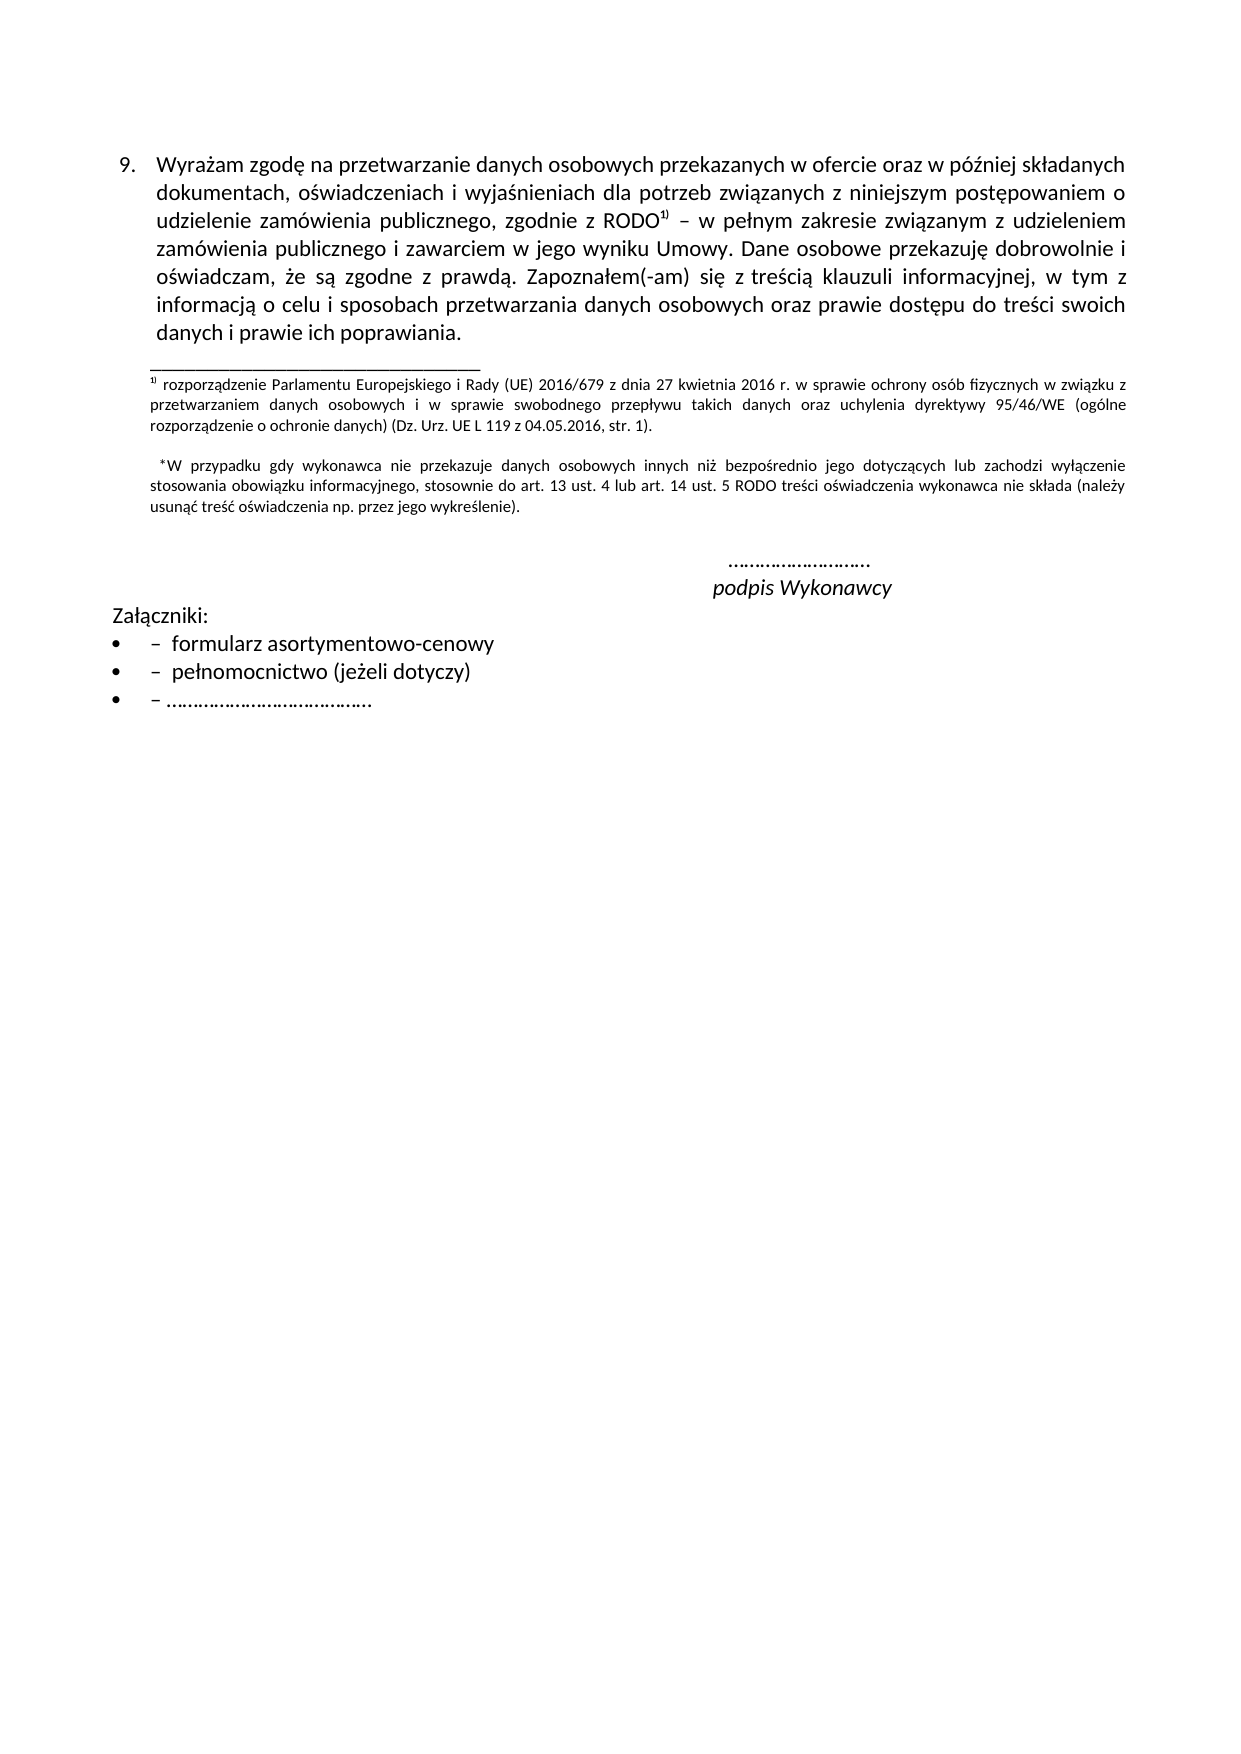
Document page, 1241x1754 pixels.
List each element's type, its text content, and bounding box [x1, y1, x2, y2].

list – ………………………………… [112, 685, 1128, 713]
list Wyrażam zgodę na przetwarzanie danych osobowych przekazanych w ofercie oraz w później składanych dokumentach, oświadczeniach i wyjaśnieniach dla potrzeb związanych z niniejszym postępowaniem o udzielenie zamówienia publicznego, zgodnie z RODO¹⁾ – w pełnym zakresie związanym z udzieleniem zamówienia publicznego i zawarciem w jego wyniku Umowy. Dane osobowe przekazuję dobrowolnie i oświadczam, że są zgodne z prawdą. Zapoznałem(-am) się z treścią klauzuli informacyjnej, w tym z informacją o celu i sposobach przetwarzania danych osobowych oraz prawie dostępu do treści swoich danych i prawie ich poprawiania. [119, 150, 1128, 346]
text podpis Wykonawcy [702, 573, 1128, 601]
text _____________________________ [150, 346, 1128, 374]
list – pełnomocnictwo (jeżeli dotyczy) [112, 657, 1128, 685]
text ¹⁾ rozporządzenie Parlamentu Europejskiego i Rady (UE) 2016/679 z dnia 27 kwietnia 2016 r. w sprawie ochrony osób fizycznych w związku z przetwarzaniem danych osobowych i w sprawie swobodnego przepływu takich danych oraz uchylenia dyrektywy 95/46/WE (ogólne rozporządzenie o ochronie danych) (Dz. Urz. UE L 119 z 04.05.2016, str. 1). [150, 374, 1128, 435]
text *W przypadku gdy wykonawca nie przekazuje danych osobowych innych niż bezpośrednio jego dotyczących lub zachodzi wyłączenie stosowania obowiązku informacyjnego, stosownie do art. 13 ust. 4 lub art. 14 ust. 5 RODO treści oświadczenia wykonawca nie składa (należy usunąć treść oświadczenia np. przez jego wykreślenie). [150, 455, 1128, 516]
text ……………………… [702, 545, 1128, 573]
text Załączniki: [112, 601, 1128, 629]
list – formularz asortymentowo-cenowy [112, 629, 1128, 657]
